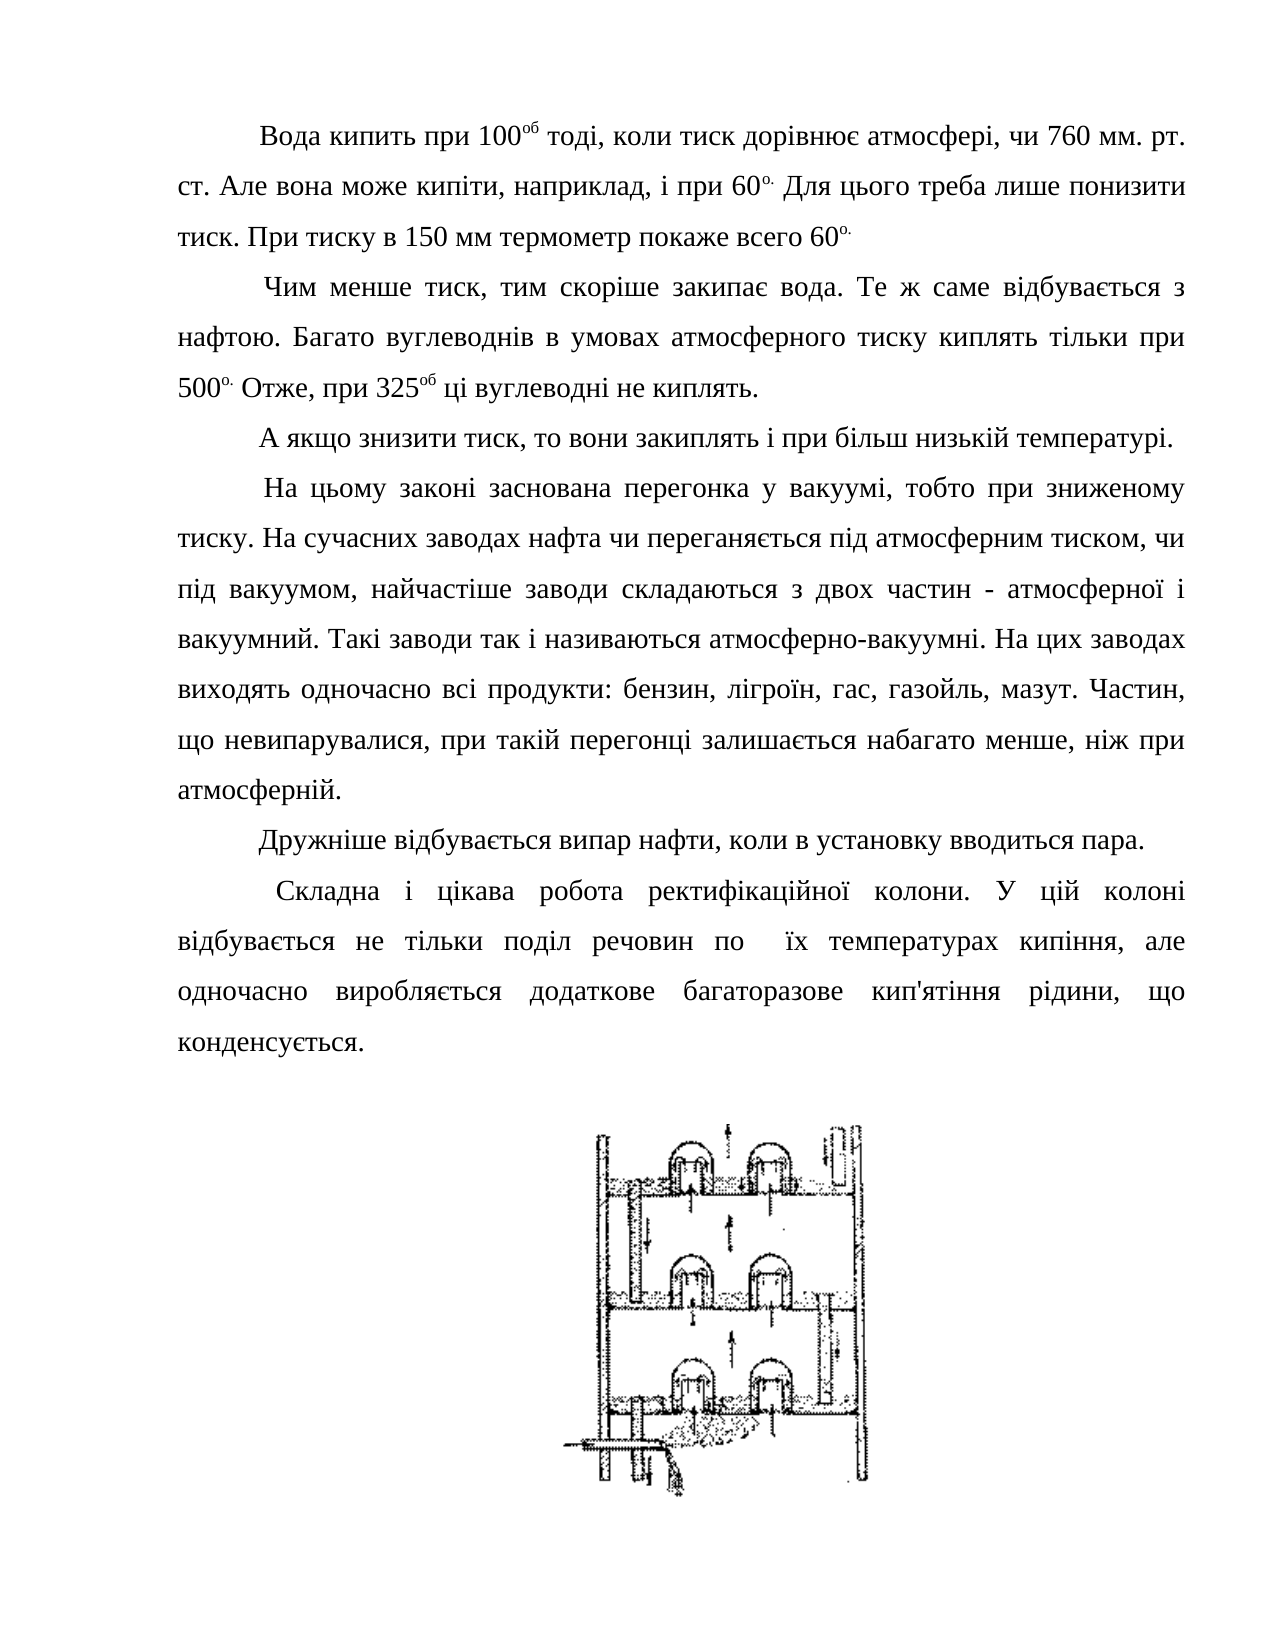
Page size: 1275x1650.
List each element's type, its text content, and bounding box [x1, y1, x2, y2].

text Чим менше тиск, тим скоріше закипає вода. Те ж саме відбувається з нафтою. Багато вуглеводнів в умовах атмосферного тиску киплять тільки при 500о. Отже, при 325об ці вуглеводні не киплять. [177, 269, 1186, 403]
text Вода кипить при 100об тоді, коли тиск дорівнює атмосфері, чи 760 мм. рт. ст. Але вона може кипіти, наприклад, і при 60о. Для цього треба лише понизити тиск. При тиску в 150 мм термометр покаже всего 60о. [177, 118, 1186, 252]
text На цьому законі заснована перегонка у вакуумі, тобто при зниженому тиску. На сучасних заводах нафта чи переганяється під атмосферним тиском, чи під вакуумом, найчастіше заводи складаються з двох частин - атмосферної і вакуумний. Такі заводи так і називаються атмосферно-вакуумні. На цих заводах виходять одночасно всі продукти: бензин, лігроїн, гас, газойль, мазут. Частин, що невипарувалися, при такій перегонці залишається набагато менше, ніж при атмосферній. [177, 470, 1186, 806]
text А якщо знизити тиск, то вони закиплять і при більш низькій температурі. [177, 420, 1186, 453]
text Складна і цікава робота ректифікаційної колони. У цій колоні відбувається не тільки поділ речовин по їх температурах кипіння, але одночасно виробляється додаткове багаторазове кип'ятіння рідини, що конденсується. [177, 873, 1186, 1057]
text Дружніше відбувається випар нафти, коли в установку вводиться пара. [177, 822, 1186, 856]
picture [562, 1124, 876, 1500]
